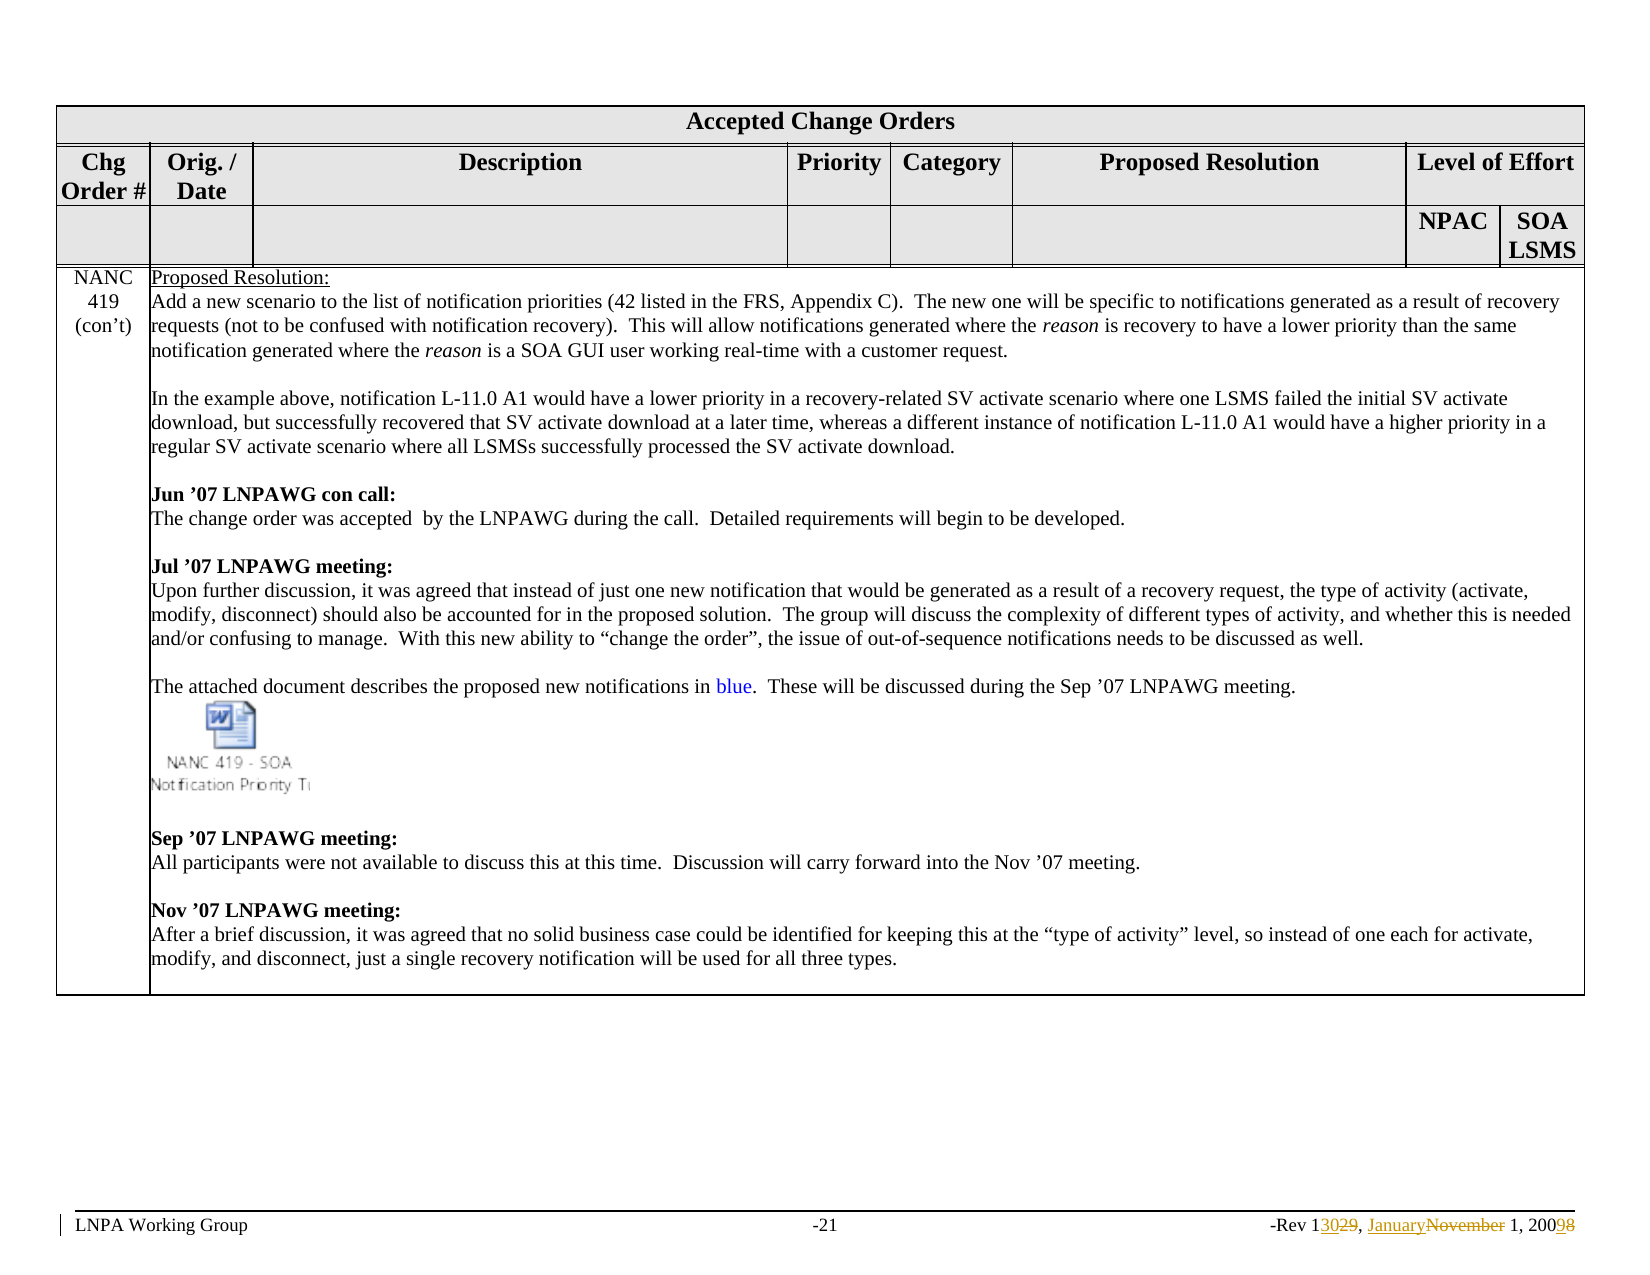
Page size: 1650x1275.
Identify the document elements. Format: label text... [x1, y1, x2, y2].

table_cell [891, 206, 1012, 264]
table_cell Proposed Resolution [1013, 147, 1405, 205]
table_cell [57, 206, 149, 264]
table_cell Category [891, 147, 1012, 205]
table_cell Chg Order # [57, 147, 149, 205]
table_cell Orig. / Date [151, 147, 252, 205]
table_cell NPAC [1407, 206, 1499, 264]
table_cell Description [254, 147, 787, 205]
table_cell Level of Effort [1407, 147, 1584, 205]
table_cell [788, 206, 890, 264]
table_cell [1013, 206, 1405, 264]
table_cell [151, 206, 252, 264]
table_cell SOA LSMS [1501, 206, 1584, 264]
table_header Accepted Change Orders [57, 107, 1584, 142]
table_cell Proposed Resolution: Add a new scenario to the list of notification priorities (42 listed in the FRS, Appendix C). The new one will be specific to notifications generated as a result of recovery requests (not to be confused with notification recovery). This will allow notifications generated where the reason is recovery to have a lower priority than the same notification generated where the reason is a SOA GUI user working real-time with a customer request. In the example above, notification L-11.0 A1 would have a lower priority in a recovery-related SV activate scenario where one LSMS failed the initial SV activate download, but successfully recovered that SV activate download at a later time, whereas a different instance of notification L-11.0 A1 would have a higher priority in a regular SV activate scenario where all LSMSs successfully processed the SV activate download. Jun ’07 LNPAWG con call: The change order was accepted by the LNPAWG during the call. Detailed requirements will begin to be developed. Jul ’07 LNPAWG meeting: Upon further discussion, it was agreed that instead of just one new notification that would be generated as a result of a recovery request, the type of activity (activate, modify, disconnect) should also be accounted for in the proposed solution. The group will discuss the complexity of different types of activity, and whether this is needed and/or confusing to manage. With this new ability to “change the order”, the issue of out-of-sequence notifications needs to be discussed as well. The attached document describes the proposed new notifications in blue. These will be discussed during the Sep ’07 LNPAWG meeting. Sep ’07 LNPAWG meeting: All participants were not available to discuss this at this time. Discussion will carry forward into the Nov ’07 meeting. Nov ’07 LNPAWG meeting: After a brief discussion, it was agreed that no solid business case could be identified for keeping this at the “type of activity” level, so instead of one each for activate, modify, and disconnect, just a single recovery notification will be used for all three types. [151, 268, 1584, 994]
table_cell Priority [788, 147, 890, 205]
table_cell [254, 206, 787, 264]
table_cell NANC 419 (con’t) [57, 268, 149, 994]
